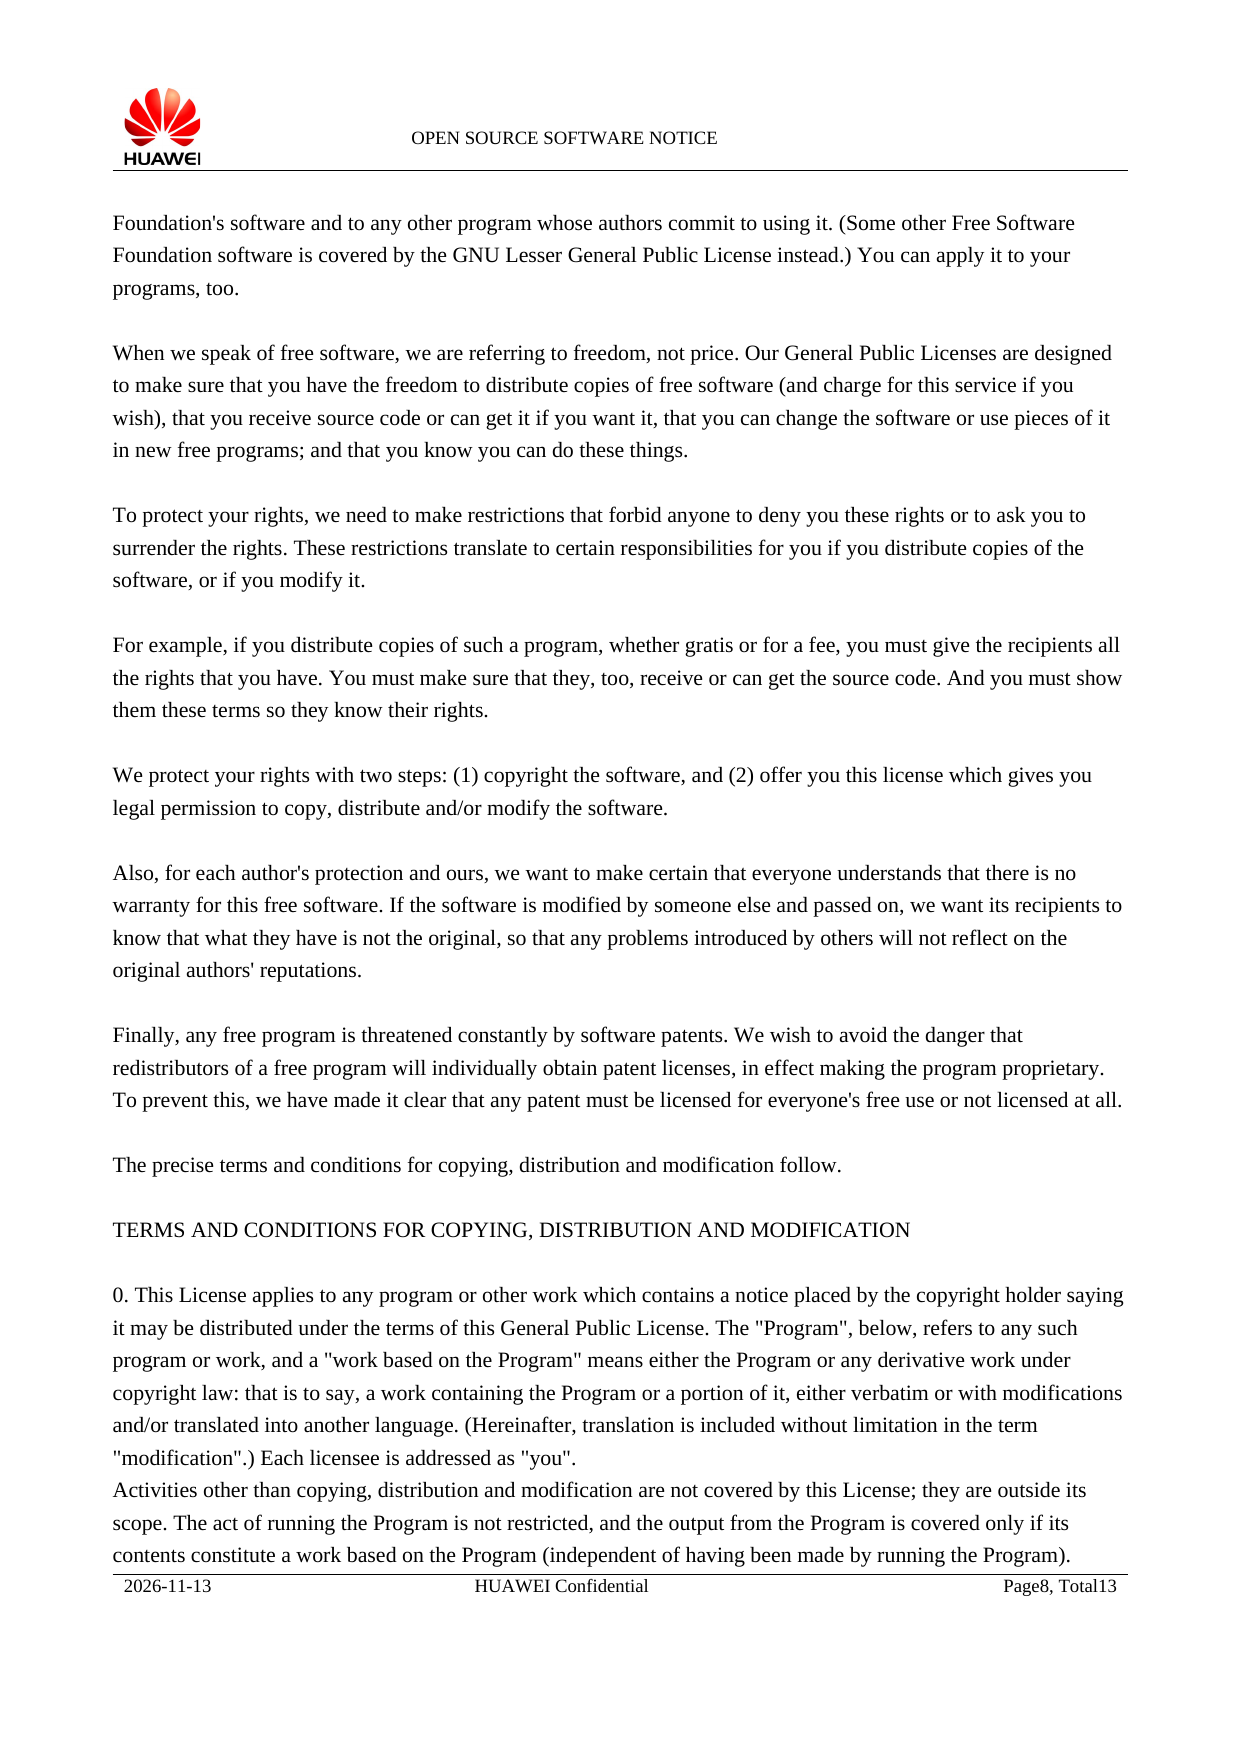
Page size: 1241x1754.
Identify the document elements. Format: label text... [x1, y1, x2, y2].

picture [124, 88, 201, 165]
